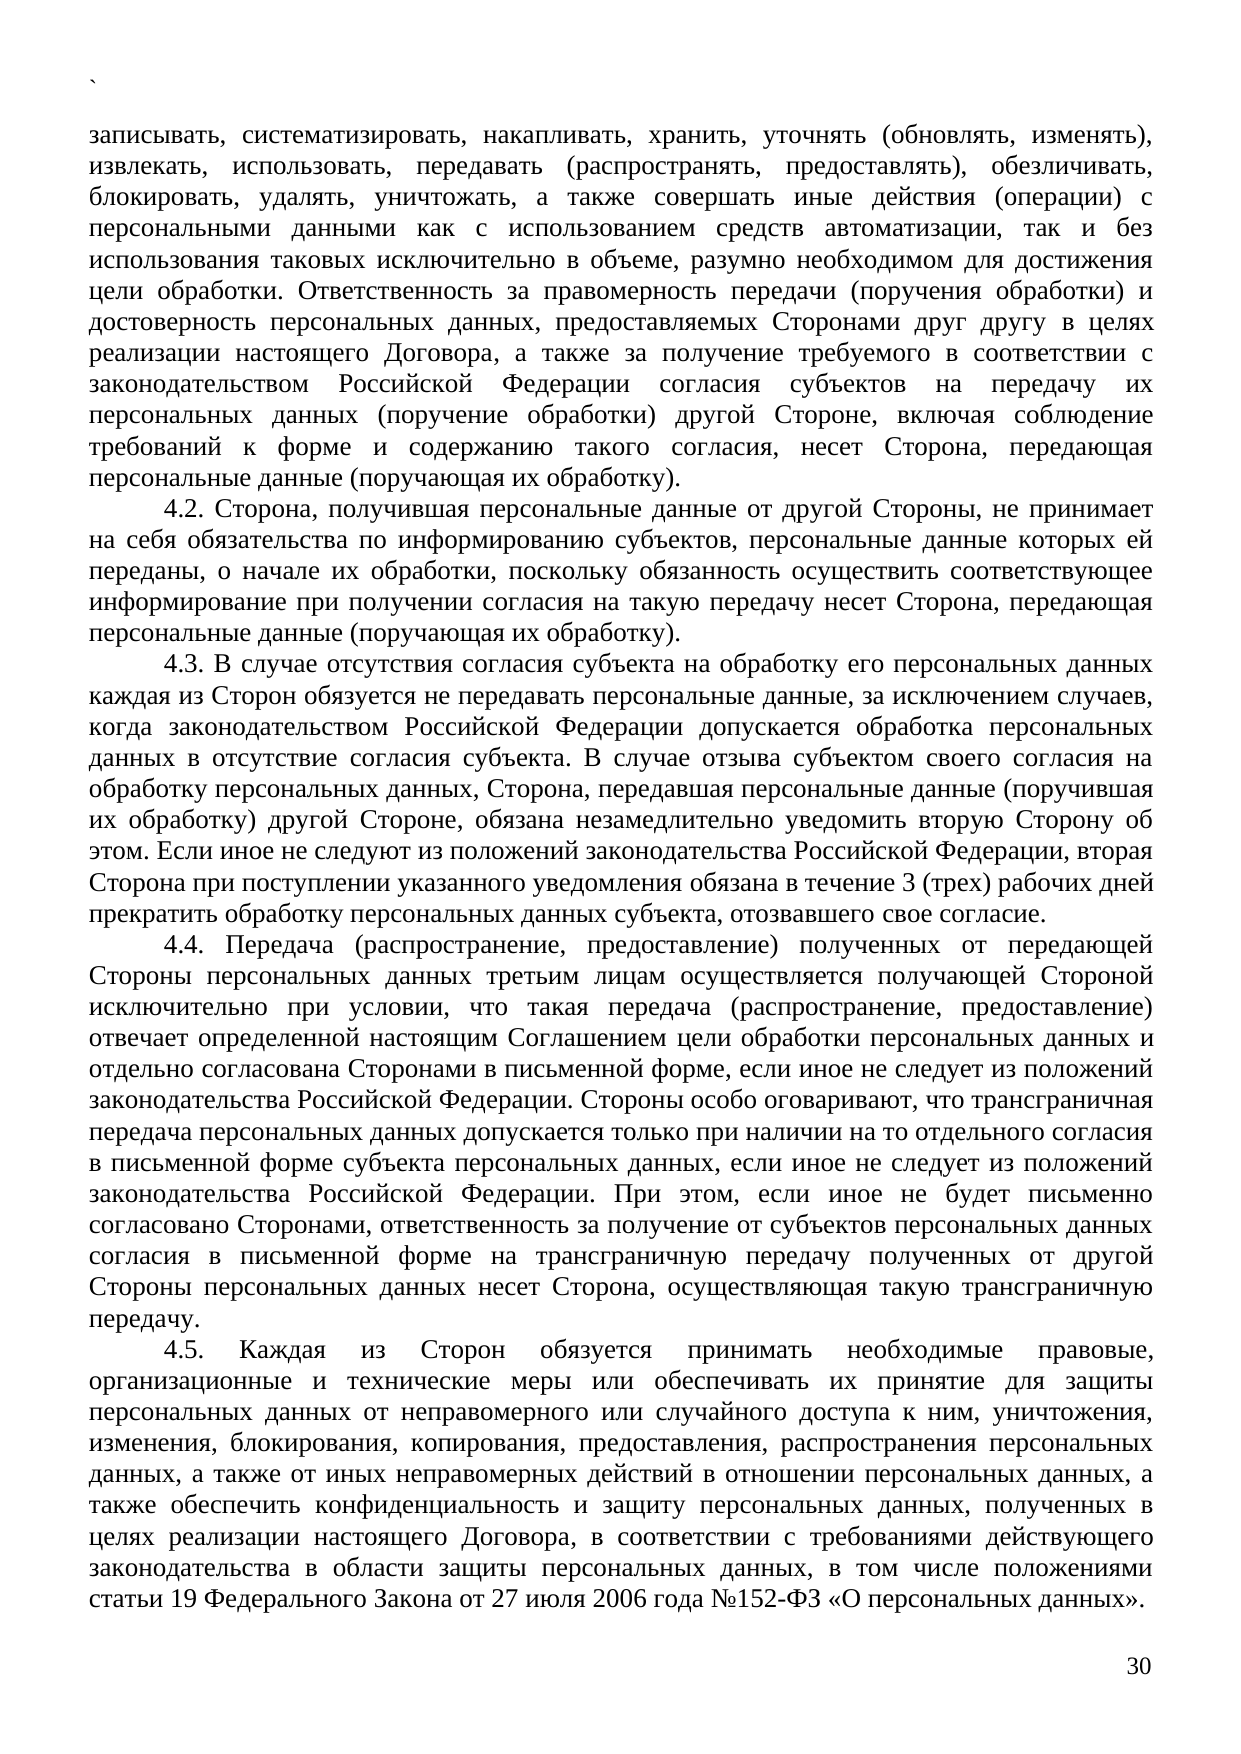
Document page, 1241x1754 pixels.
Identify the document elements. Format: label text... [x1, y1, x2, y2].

text 4.2. Сторона, получившая персональные данные от другой Стороны, не принимает на себя обязательства по информированию субъектов, персональные данные которых ей переданы, о начале их обработки, поскольку обязанность осуществить соответствующее информирование при получении согласия на такую передачу несет Сторона, передающая персональные данные (поручающая их обработку). [89, 492, 1154, 648]
text 4.4. Передача (распространение, предоставление) полученных от передающей Стороны персональных данных третьим лицам осуществляется получающей Стороной исключительно при условии, что такая передача (распространение, предоставление) отвечает определенной настоящим Соглашением цели обработки персональных данных и отдельно согласована Сторонами в письменной форме, если иное не следует из положений законодательства Российской Федерации. Стороны особо оговаривают, что трансграничная передача персональных данных допускается только при наличии на то отдельного согласия в письменной форме субъекта персональных данных, если иное не следует из положений законодательства Российской Федерации. При этом, если иное не будет письменно согласовано Сторонами, ответственность за получение от субъектов персональных данных согласия в письменной форме на трансграничную передачу полученных от другой Стороны персональных данных несет Сторона, осуществляющая такую трансграничную передачу. [89, 928, 1154, 1333]
text 4.5. Каждая из Сторон обязуется принимать необходимые правовые, организационные и технические меры или обеспечивать их принятие для защиты персональных данных от неправомерного или случайного доступа к ним, уничтожения, изменения, блокирования, копирования, предоставления, распространения персональных данных, а также от иных неправомерных действий в отношении персональных данных, а также обеспечить конфиденциальность и защиту персональных данных, полученных в целях реализации настоящего Договора, в соответствии c требованиями действующего законодательства в области защиты персональных данных, в том числе положениями статьи 19 Федерального Закона от 27 июля 2006 года №152-ФЗ «О персональных данных». [89, 1333, 1154, 1613]
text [89, 118, 1154, 492]
text 4.3. В случае отсутствия согласия субъекта на обработку его персональных данных каждая из Сторон обязуется не передавать персональные данные, за исключением случаев, когда законодательством Российской Федерации допускается обработка персональных данных в отсутствие согласия субъекта. В случае отзыва субъектом своего согласия на обработку персональных данных, Сторона, передавшая персональные данные (поручившая их обработку) другой Стороне, обязана незамедлительно уведомить вторую Сторону об этом. Если иное не следуют из положений законодательства Российской Федерации, вторая Сторона при поступлении указанного уведомления обязана в течение 3 (трех) рабочих дней прекратить обработку персональных данных субъекта, отозвавшего свое согласие. [89, 648, 1154, 928]
